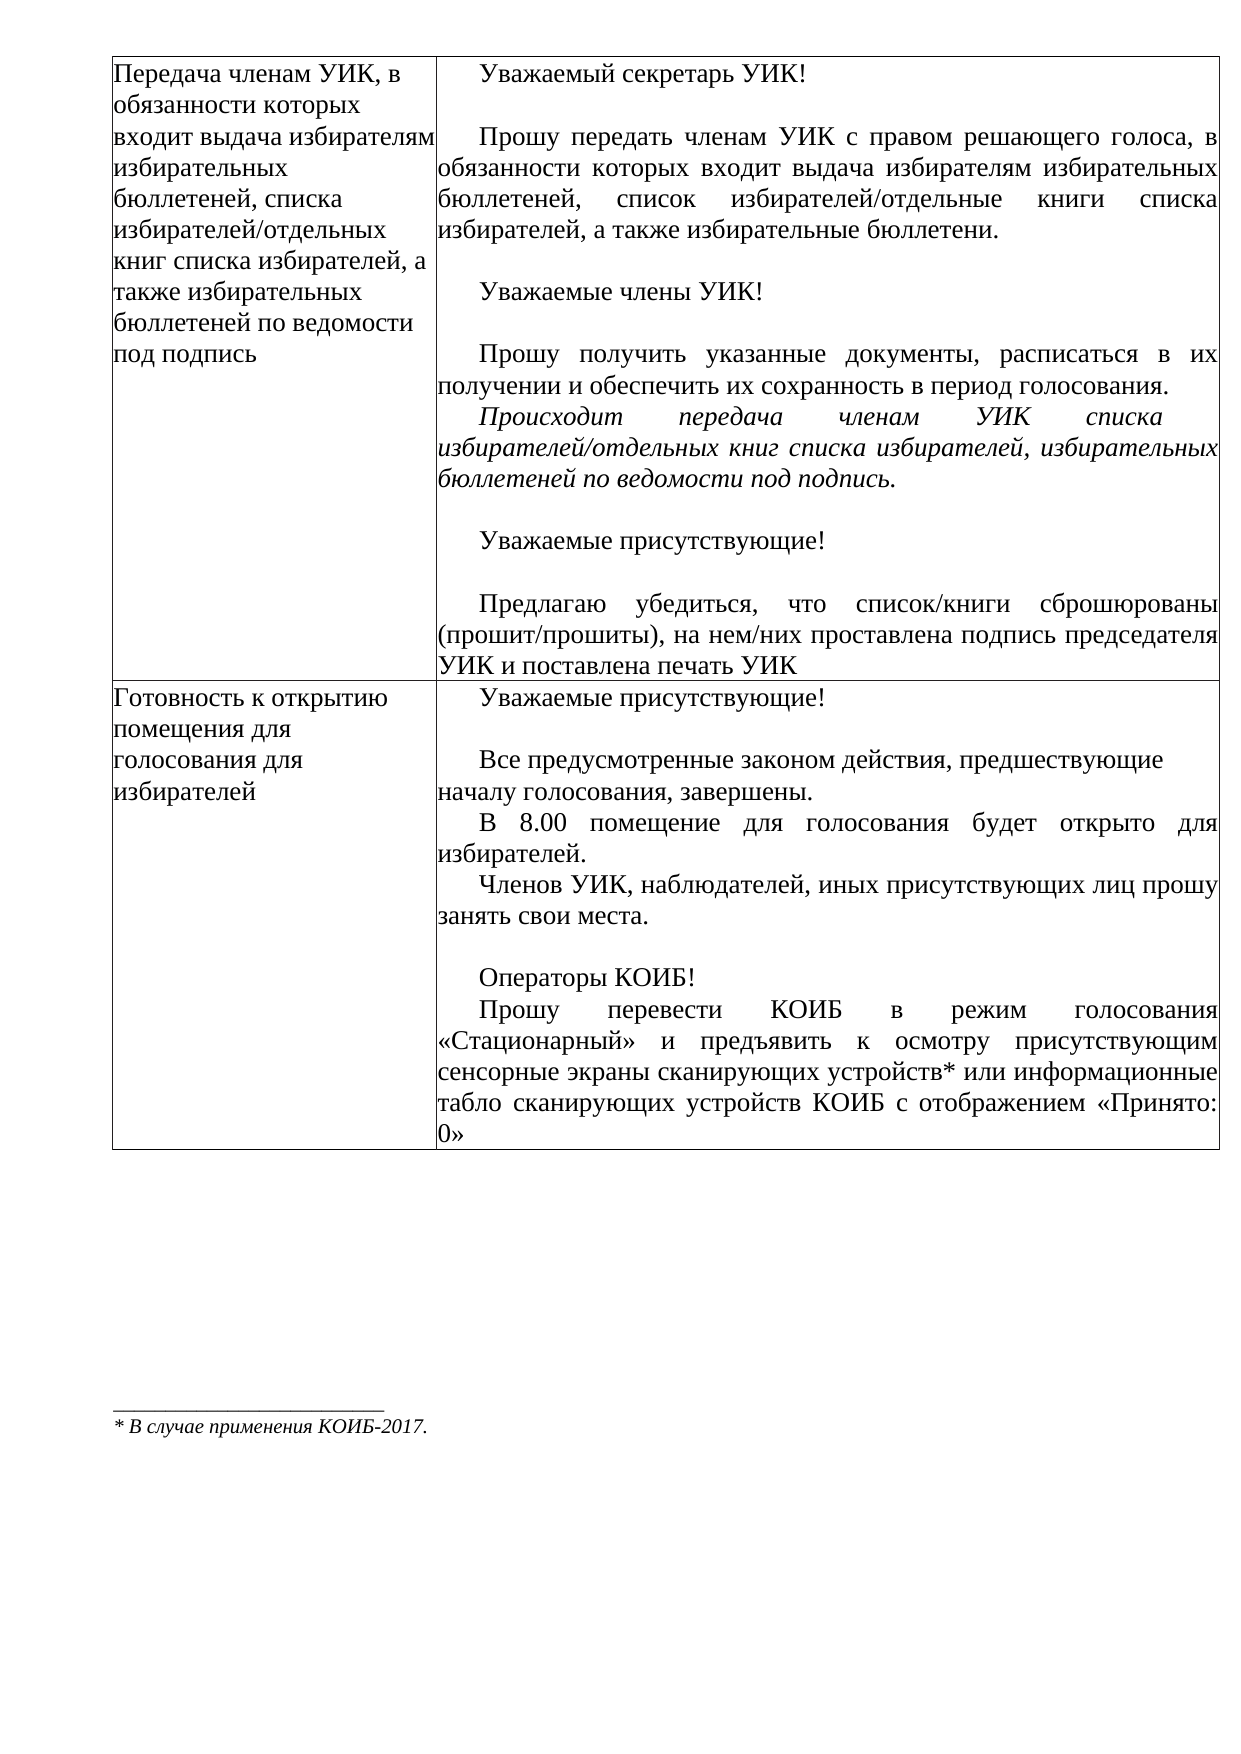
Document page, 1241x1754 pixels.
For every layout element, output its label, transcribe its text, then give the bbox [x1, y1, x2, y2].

table_cell Готовность к открытию помещения для голосования для избирателей [113, 681, 436, 1148]
table_cell __________________________ * В случае применения КОИБ-2017. [113, 1150, 1219, 1438]
table_header Передача членам УИК, в обязанности которых входит выдача избирателям избирательных бюллетеней, списка избирателей/отдельных книг списка избирателей, а также избирательных бюллетеней по ведомости под подпись [113, 57, 436, 680]
table_cell Уважаемые присутствующие! Все предусмотренные законом действия, предшествующие началу голосования, завершены. В 8.00 помещение для голосования будет открыто для избирателей. Членов УИК, наблюдателей, иных присутствующих лиц прошу занять свои места. Операторы КОИБ! Прошу перевести КОИБ в режим голосования «Стационарный» и предъявить к осмотру присутствующим сенсорные экраны сканирующих устройств* или информационные табло сканирующих устройств КОИБ с отображением «Принято: 0» [437, 681, 1219, 1148]
table_header Уважаемый секретарь УИК! Прошу передать членам УИК с правом решающего голоса, в обязанности которых входит выдача избирателям избирательных бюллетеней, список избирателей/отдельные книги списка избирателей, а также избирательные бюллетени. Уважаемые члены УИК! Прошу получить указанные документы, расписаться в их получении и обеспечить их сохранность в период голосования. Происходит передача членам УИК списка избирателей/отдельных книг списка избирателей, избирательных бюллетеней по ведомости под подпись. Уважаемые присутствующие! Предлагаю убедиться, что список/книги сброшюрованы (прошит/прошиты), на нем/них проставлена подпись председателя УИК и поставлена печать УИК [437, 57, 1219, 680]
